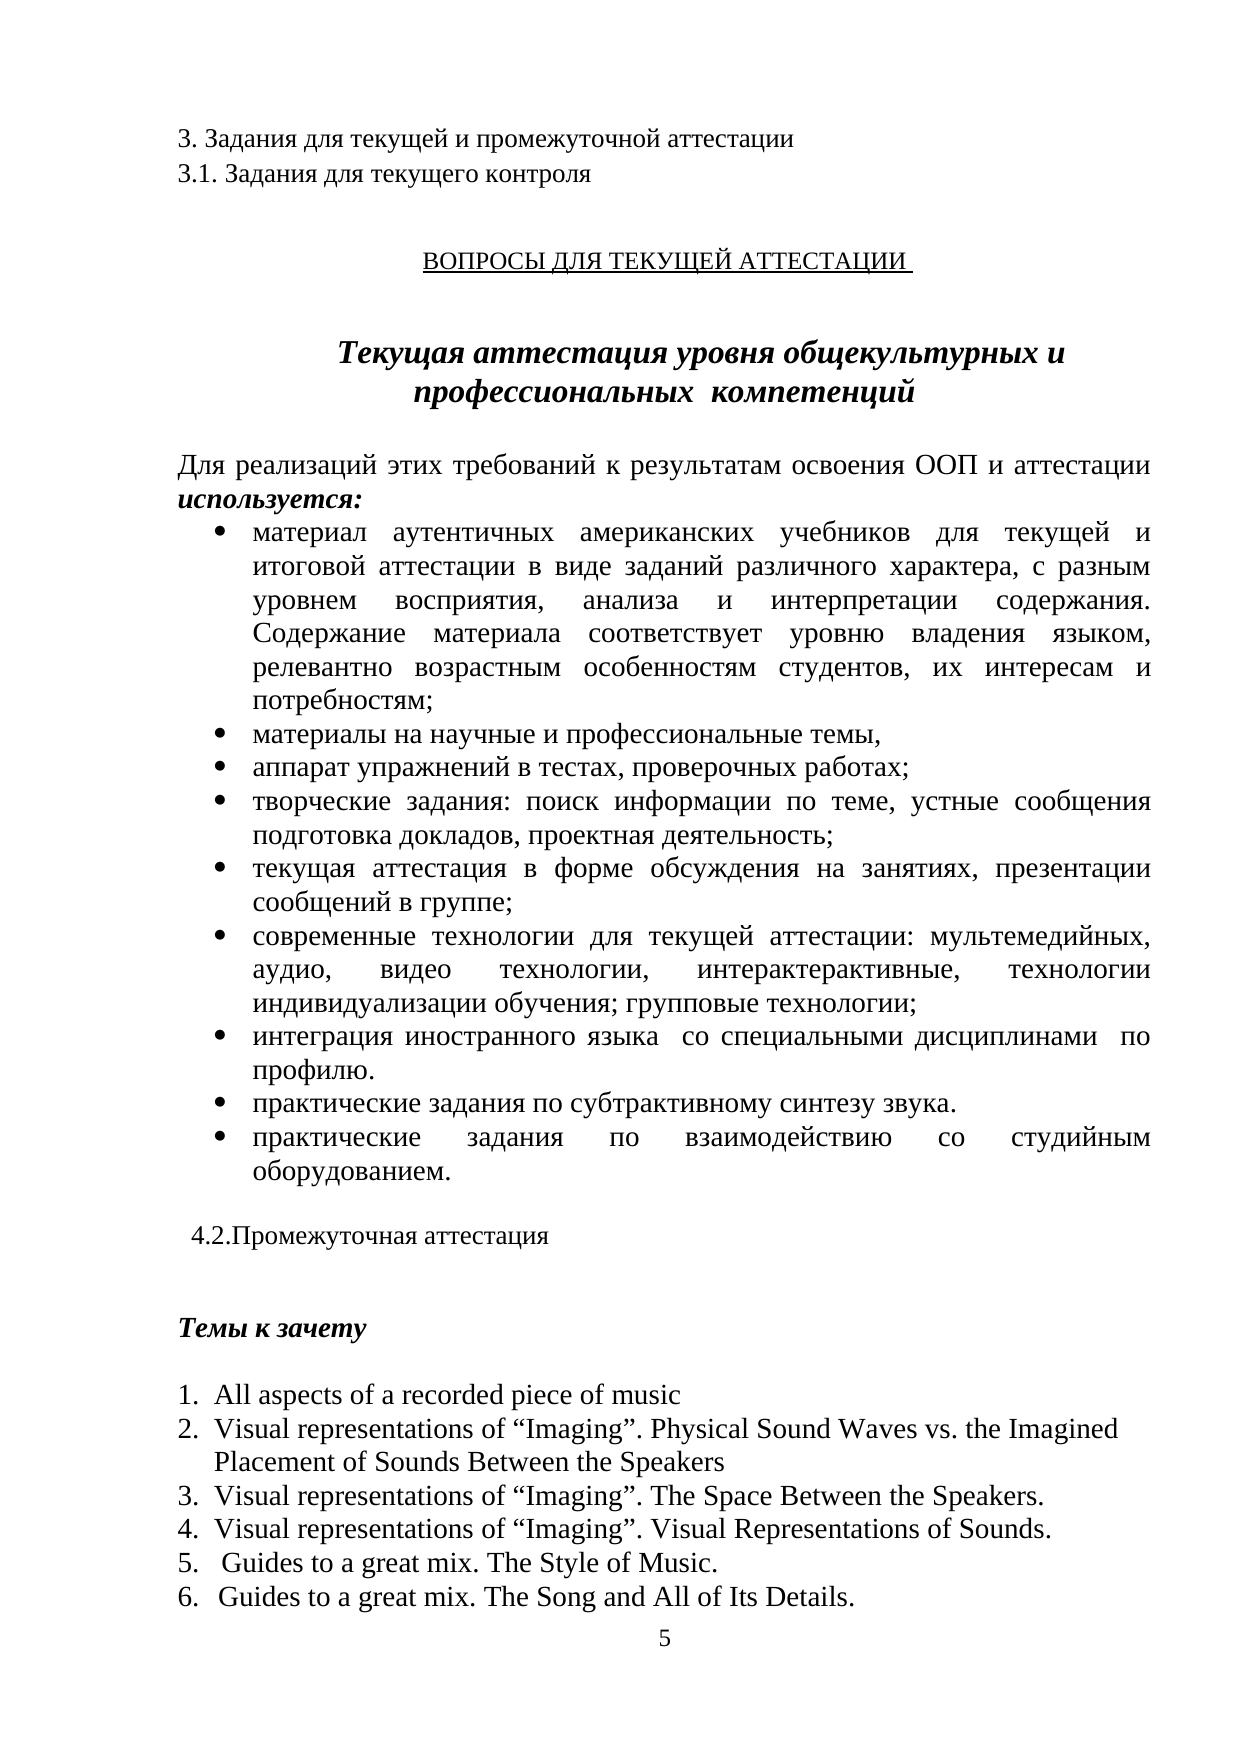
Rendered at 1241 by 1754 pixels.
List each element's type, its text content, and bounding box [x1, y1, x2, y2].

subtitle 3.1. Задания для текущего контроля [177, 158, 1152, 189]
text 2. Visual representations of “Imaging”. Physical Sound Waves vs. the Imagined [177, 1411, 1152, 1444]
text ВОПРОСЫ ДЛЯ ТЕКУЩЕЙ АТТЕСТАЦИИ [177, 246, 1152, 275]
list интеграция иностранного языка со специальными дисциплинами по профилю. [215, 1018, 1152, 1086]
text 5. Guides to a great mix. The Style of Music. [177, 1545, 1152, 1579]
list творческие задания: поиск информации по теме, устные сообщения подготовка докладов, проектная деятельность; [215, 783, 1152, 850]
text Для реализаций этих требований к результатам освоения ООП и аттестации используется: [177, 447, 1152, 514]
text 6. Guides to a great mix. The Song and All of Its Details. [177, 1579, 1152, 1612]
list аппарат упражнений в тестах, проверочных работах; [215, 749, 1152, 783]
text Темы к зачету [177, 1310, 1152, 1344]
list практические задания по взаимодействию со студийным оборудованием. [215, 1119, 1152, 1186]
list современные технологии для текущей аттестации: мультемедийных, аудио, видео технологии, интерактерактивные, технологии индивидуализации обучения; групповые технологии; [215, 918, 1152, 1018]
text 4. Visual representations of “Imaging”. Visual Representations of Sounds. [177, 1512, 1152, 1545]
list практические задания по субтрактивному синтезу звука. [215, 1086, 1152, 1119]
text Текущая аттестация уровня общекультурных и профессиональных компетенций [177, 332, 1152, 409]
list материал аутентичных американских учебников для текущей и итоговой аттестации в виде заданий различного характера, с разным уровнем восприятия, анализа и интерпретации содержания. Содержание материала соответствует уровню владения языком, релевантно возрастным особенностям студентов, их интересам и потребностям; [215, 514, 1152, 716]
subtitle 4.2.Промежуточная аттестация [177, 1219, 1152, 1250]
text 1. All aspects of a recorded piece of music [177, 1377, 1152, 1411]
subtitle 3. Задания для текущей и промежуточной аттестации [177, 122, 1152, 153]
text Placement of Sounds Between the Speakers [177, 1444, 1152, 1478]
list материалы на научные и профессиональные темы, [215, 716, 1152, 749]
list текущая аттестация в форме обсуждения на занятиях, презентации сообщений в группе; [215, 850, 1152, 918]
text 3. Visual representations of “Imaging”. The Space Between the Speakers. [177, 1478, 1152, 1512]
